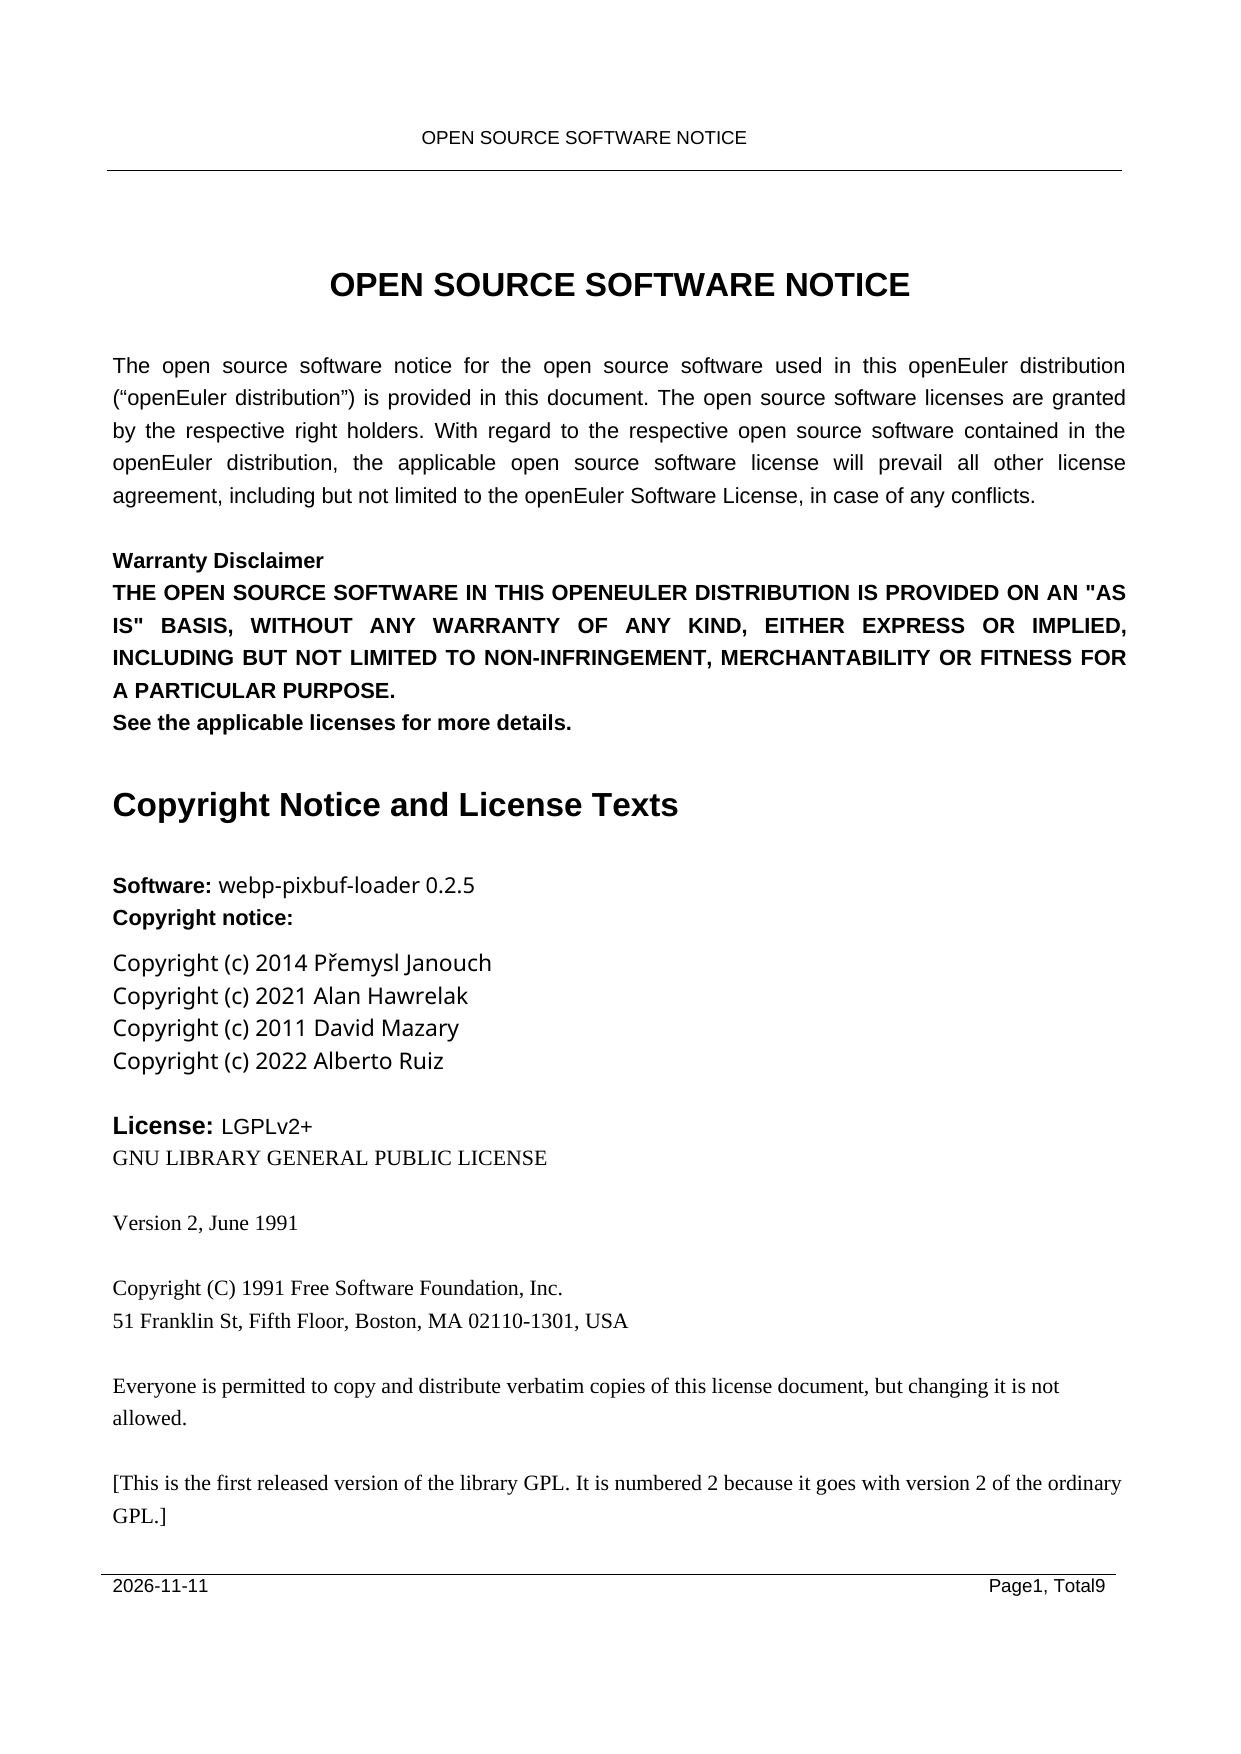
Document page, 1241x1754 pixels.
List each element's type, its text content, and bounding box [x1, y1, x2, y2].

text Copyright notice: [112, 901, 1128, 934]
text Warranty Disclaimer [112, 544, 1128, 576]
text The open source software notice for the open source software used in this openEuler distribution (“openEuler distribution”) is provided in this document. The open source software licenses are granted by the respective right holders. With regard to the respective open source software contained in the openEuler distribution, the applicable open source software license will prevail all other license agreement, including but not limited to the openEuler Software License, in case of any conflicts. [112, 349, 1128, 511]
text Copyright Notice and License Texts [112, 771, 1128, 836]
title Software: webp-pixbuf-loader 0.2.5 [112, 869, 1128, 901]
text Copyright (c) 2014 Přemysl Janouch Copyright (c) 2021 Alan Hawrelak Copyright (c) 2011 David Mazary Copyright (c) 2022 Alberto Ruiz [112, 947, 1128, 1109]
text THE OPEN SOURCE SOFTWARE IN THIS OPENEULER DISTRIBUTION IS PROVIDED ON AN "AS IS" BASIS, WITHOUT ANY WARRANTY OF ANY KIND, EITHER EXPRESS OR IMPLIED, INCLUDING BUT NOT LIMITED TO NON-INFRINGEMENT, MERCHANTABILITY OR FITNESS FOR A PARTICULAR PURPOSE. See the applicable licenses for more details. [112, 576, 1128, 739]
text License: LGPLv2+ [112, 1109, 1128, 1142]
text OPEN SOURCE SOFTWARE NOTICE [112, 251, 1128, 316]
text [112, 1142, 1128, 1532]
